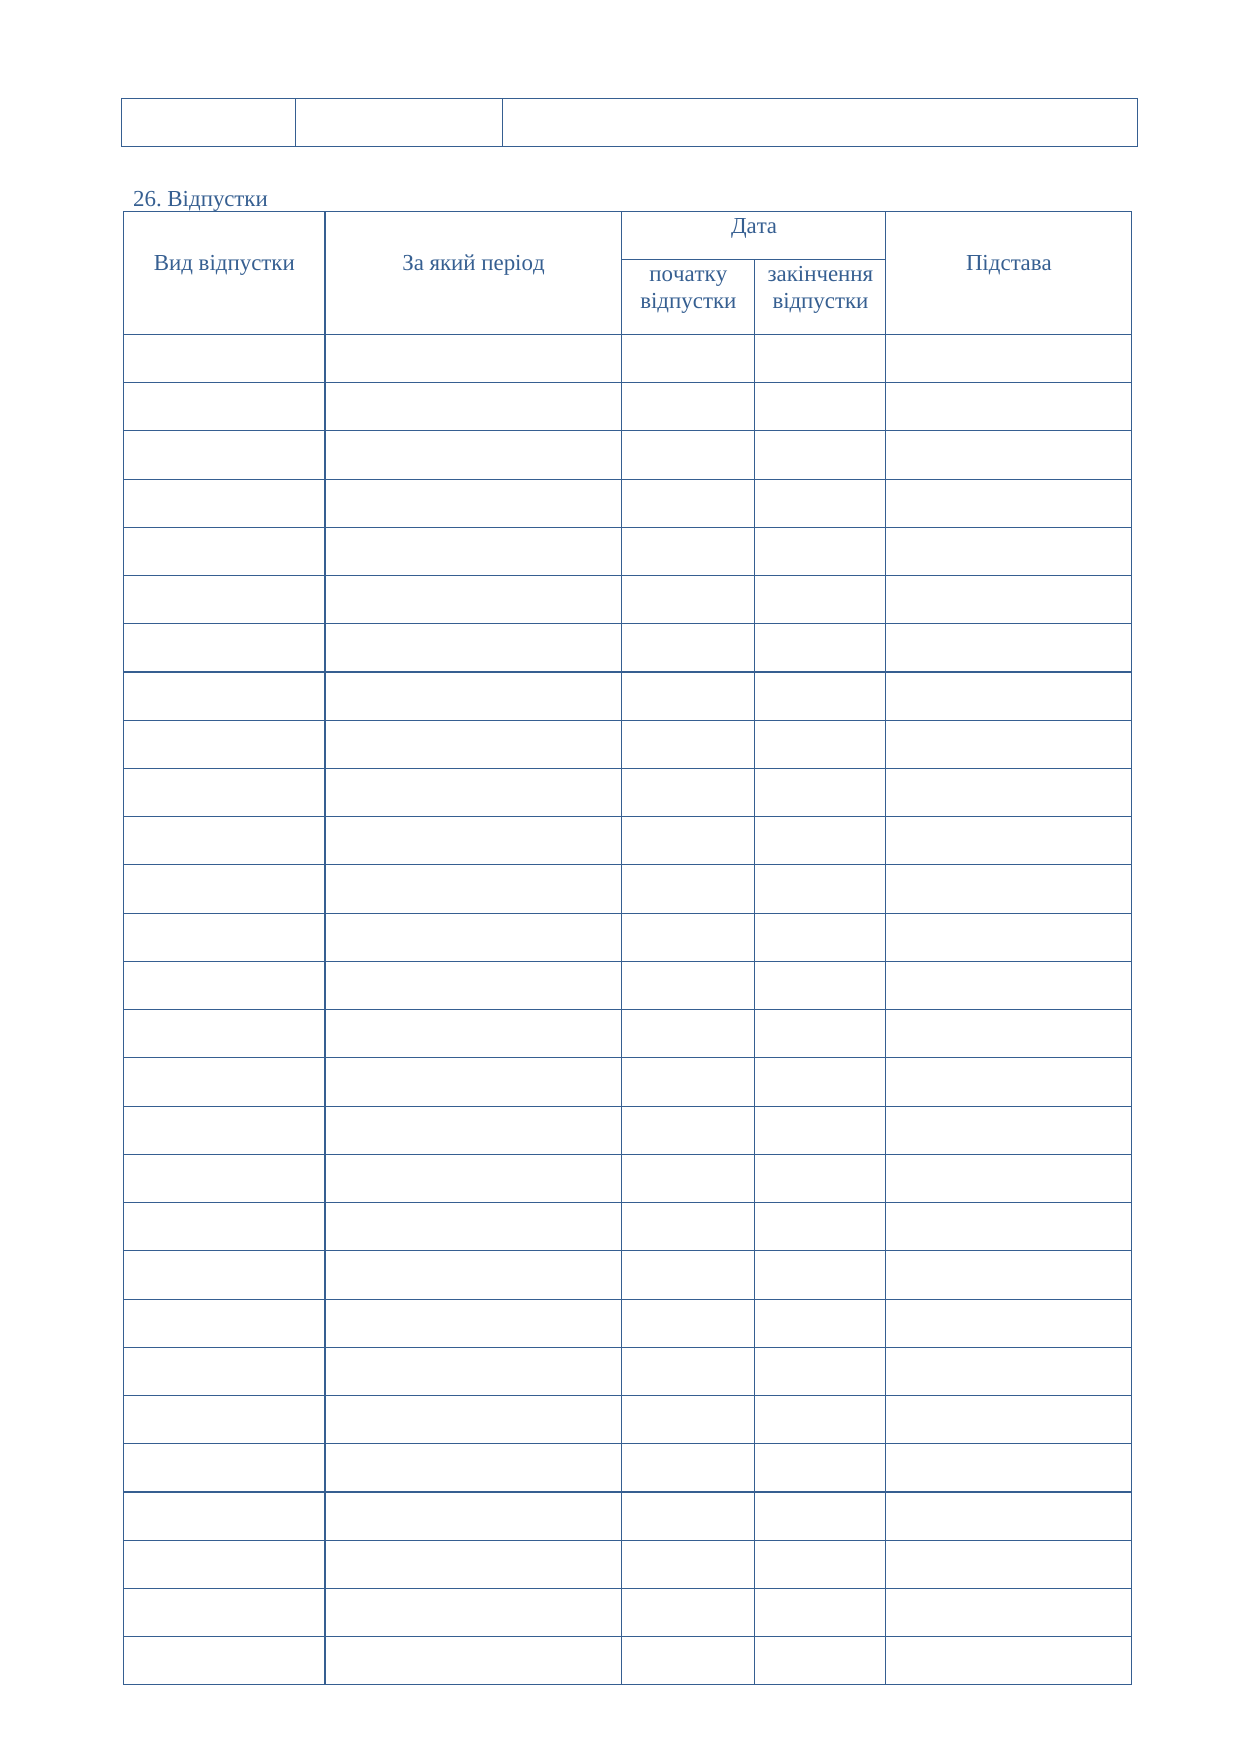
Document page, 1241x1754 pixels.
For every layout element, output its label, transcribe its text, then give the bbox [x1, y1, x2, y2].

subtitle 26. Відпустки [133, 185, 1122, 211]
table_cell [622, 1155, 754, 1202]
table_cell [755, 624, 885, 671]
table_cell [886, 576, 1131, 623]
table_cell [755, 914, 885, 961]
table_cell [124, 1396, 324, 1443]
table_cell [326, 1589, 621, 1636]
table_cell [124, 1300, 324, 1347]
table_cell [124, 1010, 324, 1057]
table_cell [886, 1155, 1131, 1202]
table_cell [622, 1589, 754, 1636]
table_cell [622, 335, 754, 382]
table_cell [124, 1348, 324, 1395]
table_cell [886, 865, 1131, 913]
table_cell [886, 721, 1131, 768]
table_cell [326, 721, 621, 768]
table_cell [326, 1107, 621, 1154]
table_cell [886, 1444, 1131, 1491]
table_cell [326, 624, 621, 671]
table_cell [124, 1155, 324, 1202]
table_cell [886, 528, 1131, 575]
table_cell [755, 1348, 885, 1395]
table_cell [124, 480, 324, 527]
table_cell [326, 1300, 621, 1347]
table_cell [622, 1348, 754, 1395]
table_cell [326, 962, 621, 1009]
table_cell [326, 769, 621, 816]
table_cell [755, 1637, 885, 1684]
table_cell [124, 1058, 324, 1106]
table_cell [886, 673, 1131, 720]
table_cell [622, 817, 754, 864]
table_cell [326, 528, 621, 575]
table_cell [886, 1348, 1131, 1395]
table_cell [886, 1493, 1131, 1539]
table_cell [326, 1541, 621, 1588]
table_cell [124, 624, 324, 671]
table_cell [124, 431, 324, 478]
table_cell [326, 1444, 621, 1491]
table_cell [886, 769, 1131, 816]
table_cell [124, 1541, 324, 1588]
table_cell [326, 817, 621, 864]
table_cell [124, 1203, 324, 1250]
table_cell [326, 1203, 621, 1250]
table_cell [622, 576, 754, 623]
table_cell [622, 1444, 754, 1491]
table_cell [326, 383, 621, 430]
table_cell [755, 1203, 885, 1250]
table_cell [124, 817, 324, 864]
table_cell [886, 1541, 1131, 1588]
table_cell [326, 1493, 621, 1539]
table_cell [326, 1637, 621, 1684]
table_cell [755, 1155, 885, 1202]
table_cell [622, 431, 754, 478]
table_cell [326, 1396, 621, 1443]
table_cell [755, 1541, 885, 1588]
table_cell [622, 865, 754, 913]
table_cell [755, 431, 885, 478]
table_cell [124, 335, 324, 382]
table_cell [886, 1251, 1131, 1298]
table_cell [124, 769, 324, 816]
table_cell [886, 1637, 1131, 1684]
table_cell [886, 1589, 1131, 1636]
table_cell [755, 721, 885, 768]
table_cell [622, 769, 754, 816]
table_cell [326, 480, 621, 527]
table_cell [124, 914, 324, 961]
table_cell [886, 335, 1131, 382]
table_cell [886, 1107, 1131, 1154]
table_cell [755, 1493, 885, 1539]
table_cell [326, 914, 621, 961]
table_cell [622, 383, 754, 430]
table_header Дата [622, 212, 885, 259]
table_cell [622, 721, 754, 768]
table_cell [622, 1541, 754, 1588]
table_cell [755, 962, 885, 1009]
table_cell [755, 1444, 885, 1491]
table_cell [755, 383, 885, 430]
table_header Вид відпустки [124, 212, 324, 334]
table_cell [622, 1251, 754, 1298]
table_cell [622, 673, 754, 720]
table_cell [755, 673, 885, 720]
table_cell [622, 1203, 754, 1250]
table_cell [755, 480, 885, 527]
table_cell [755, 528, 885, 575]
table_cell [886, 1300, 1131, 1347]
table_cell [296, 99, 502, 146]
table_cell [886, 817, 1131, 864]
table_cell [124, 1589, 324, 1636]
table_cell [326, 335, 621, 382]
table_cell [886, 624, 1131, 671]
table_cell [755, 865, 885, 913]
table_cell [622, 1107, 754, 1154]
table_cell [124, 865, 324, 913]
table_cell [755, 1107, 885, 1154]
table_cell [326, 673, 621, 720]
table_cell [622, 962, 754, 1009]
table_cell [886, 962, 1131, 1009]
table_cell [755, 1058, 885, 1106]
table_cell [124, 576, 324, 623]
table_cell закінчення відпустки [755, 260, 885, 334]
table_cell [326, 576, 621, 623]
table_header Підстава [886, 212, 1131, 334]
table_cell [622, 1010, 754, 1057]
table_cell [124, 962, 324, 1009]
table_cell [622, 1637, 754, 1684]
table_cell [124, 673, 324, 720]
table_cell [622, 480, 754, 527]
table_cell [755, 1300, 885, 1347]
table_cell [886, 480, 1131, 527]
table_header За який період [326, 212, 621, 334]
table_cell [755, 769, 885, 816]
table_cell [124, 1251, 324, 1298]
table_cell [326, 865, 621, 913]
table_cell [326, 1251, 621, 1298]
table_cell [755, 1396, 885, 1443]
table_cell [755, 576, 885, 623]
table_cell [886, 1010, 1131, 1057]
table_cell [755, 335, 885, 382]
table_cell початку відпустки [622, 260, 754, 334]
table_cell [124, 1493, 324, 1539]
table_cell [122, 99, 295, 146]
table_cell [124, 1444, 324, 1491]
table_cell [755, 817, 885, 864]
table_cell [326, 1348, 621, 1395]
table_cell [326, 1155, 621, 1202]
table_cell [622, 624, 754, 671]
table_cell [326, 431, 621, 478]
table_cell [622, 1058, 754, 1106]
table_cell [886, 383, 1131, 430]
table_cell [124, 1637, 324, 1684]
table_cell [124, 528, 324, 575]
table_cell [755, 1010, 885, 1057]
table_cell [124, 721, 324, 768]
table_cell [622, 914, 754, 961]
table_cell [326, 1010, 621, 1057]
table_cell [124, 1107, 324, 1154]
table_cell [886, 431, 1131, 478]
table_cell [124, 383, 324, 430]
table_cell [886, 1058, 1131, 1106]
table_cell [622, 528, 754, 575]
table_cell [886, 1396, 1131, 1443]
table_cell [503, 99, 1137, 146]
table_cell [622, 1493, 754, 1539]
table_cell [326, 1058, 621, 1106]
table_cell [622, 1396, 754, 1443]
table_cell [755, 1251, 885, 1298]
table_cell [886, 914, 1131, 961]
table_cell [886, 1203, 1131, 1250]
table_cell [755, 1589, 885, 1636]
table_cell [622, 1300, 754, 1347]
